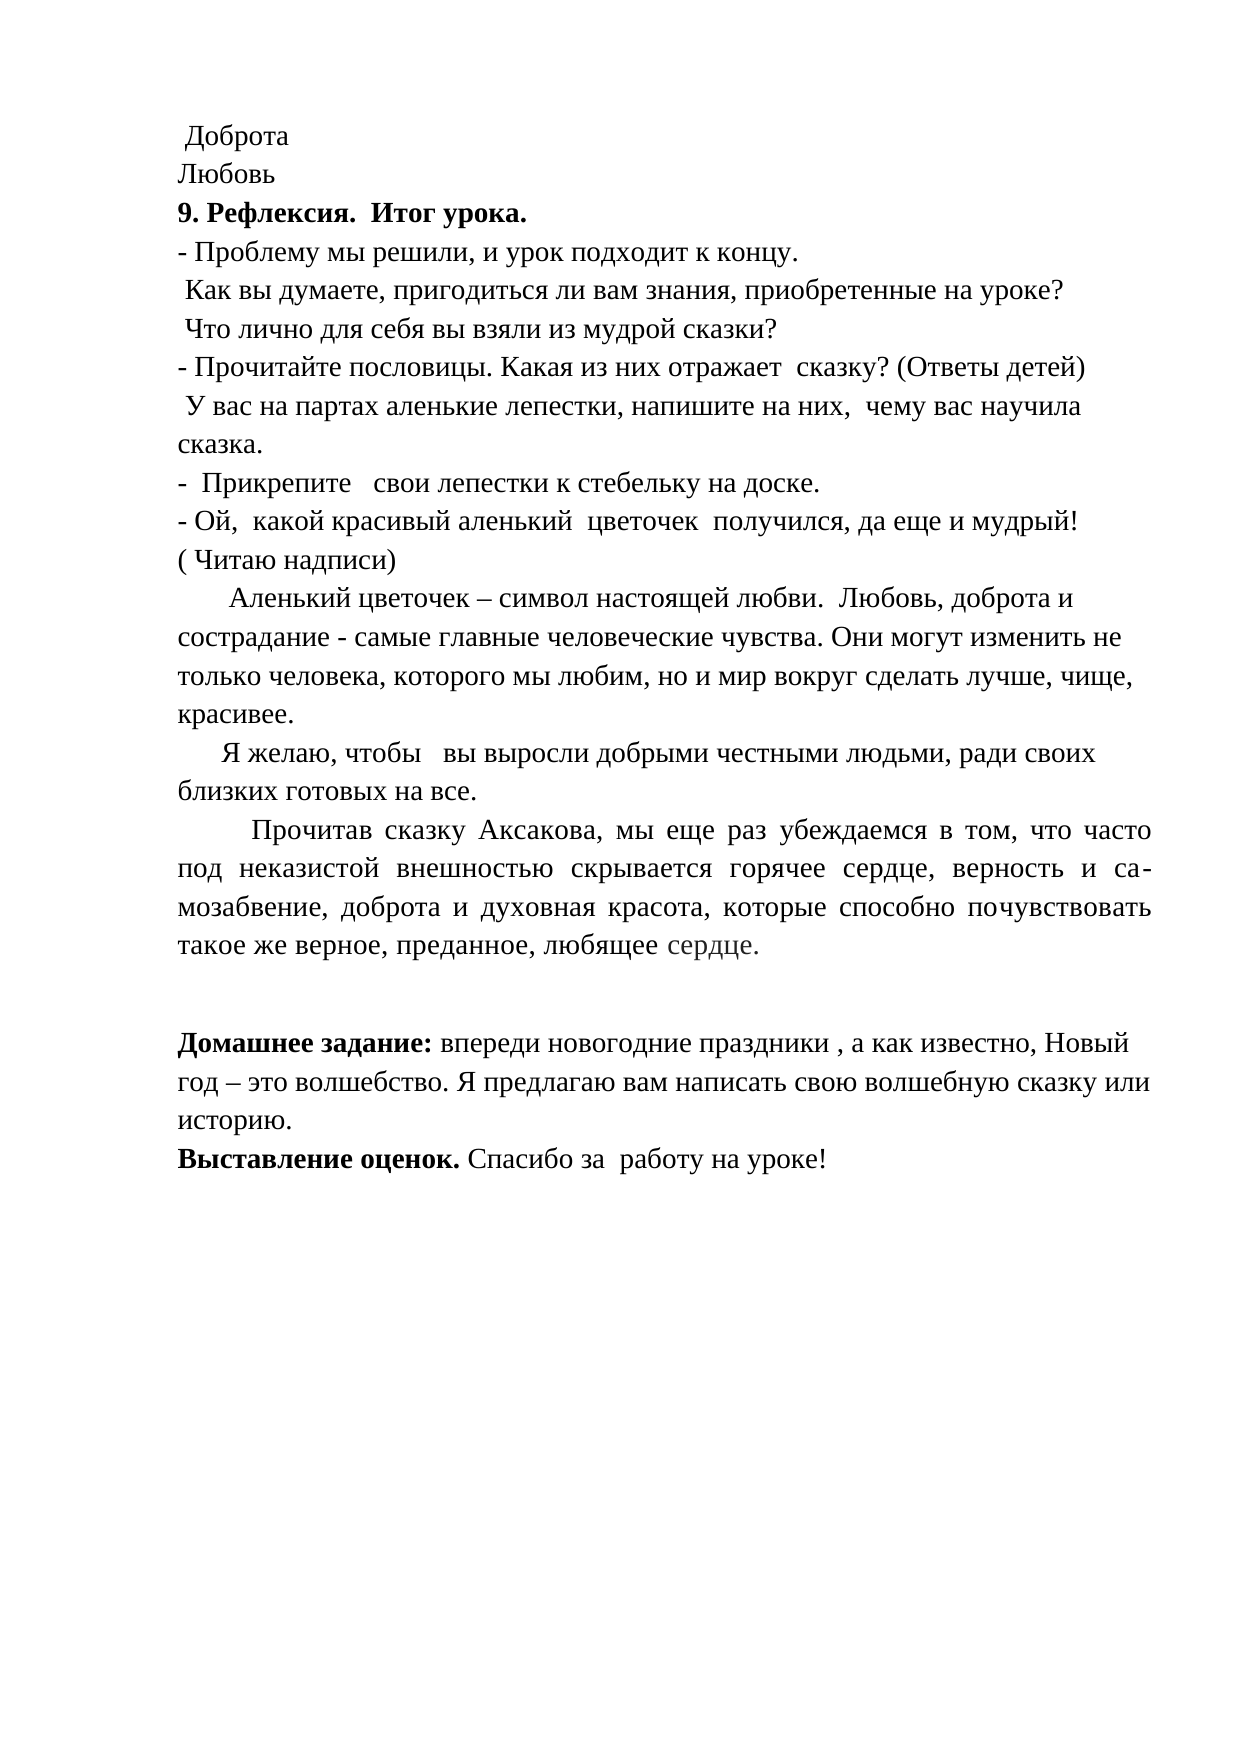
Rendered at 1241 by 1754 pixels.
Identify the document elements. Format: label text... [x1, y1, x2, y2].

text - Ой, какой красивый аленький цветочек получился, да еще и мудрый! [177, 503, 1152, 537]
text Доброта [177, 118, 1152, 152]
text - Проблему мы решили, и урок подходит к концу. [177, 234, 1152, 267]
text Любовь [177, 157, 1152, 190]
text Я желаю, чтобы вы выросли добрыми честными людьми, ради своих близких готовых на все. [177, 735, 1152, 807]
text Аленький цветочек – символ настоящей любви. Любовь, доброта и сострадание - самые главные человеческие чувства. Они могут изменить не только человека, которого мы любим, но и мир вокруг сделать лучше, чище, красивее. [177, 581, 1152, 730]
text Что лично для себя вы взяли из мудрой сказки? [177, 311, 1152, 344]
text Прочитав сказку Аксакова, мы еще раз убеждаемся в том, что часто под неказистой внешностью скрывается горячее сердце, верность и самозабвение, доброта и духовная красота, которые способно почувствовать такое же верное, преданное, любящее сердце. [177, 812, 1152, 961]
text Как вы думаете, пригодиться ли вам знания, приобретенные на уроке? [177, 272, 1152, 306]
text - Прикрепите свои лепестки к стебельку на доске. [177, 465, 1152, 498]
text ( Читаю надписи) [177, 542, 1152, 576]
text 9. Рефлексия. Итог урока. [177, 195, 1152, 229]
text У вас на партах аленькие лепестки, напишите на них, чему вас научила сказка. [177, 388, 1152, 460]
text Выставление оценок. Спасибо за работу на уроке! [177, 1141, 1152, 1174]
text Домашнее задание: впереди новогодние праздники , а как известно, Новый год – это волшебство. Я предлагаю вам написать свою волшебную сказку или историю. [177, 1025, 1152, 1136]
text - Прочитайте пословицы. Какая из них отражает сказку? (Ответы детей) [177, 349, 1152, 383]
